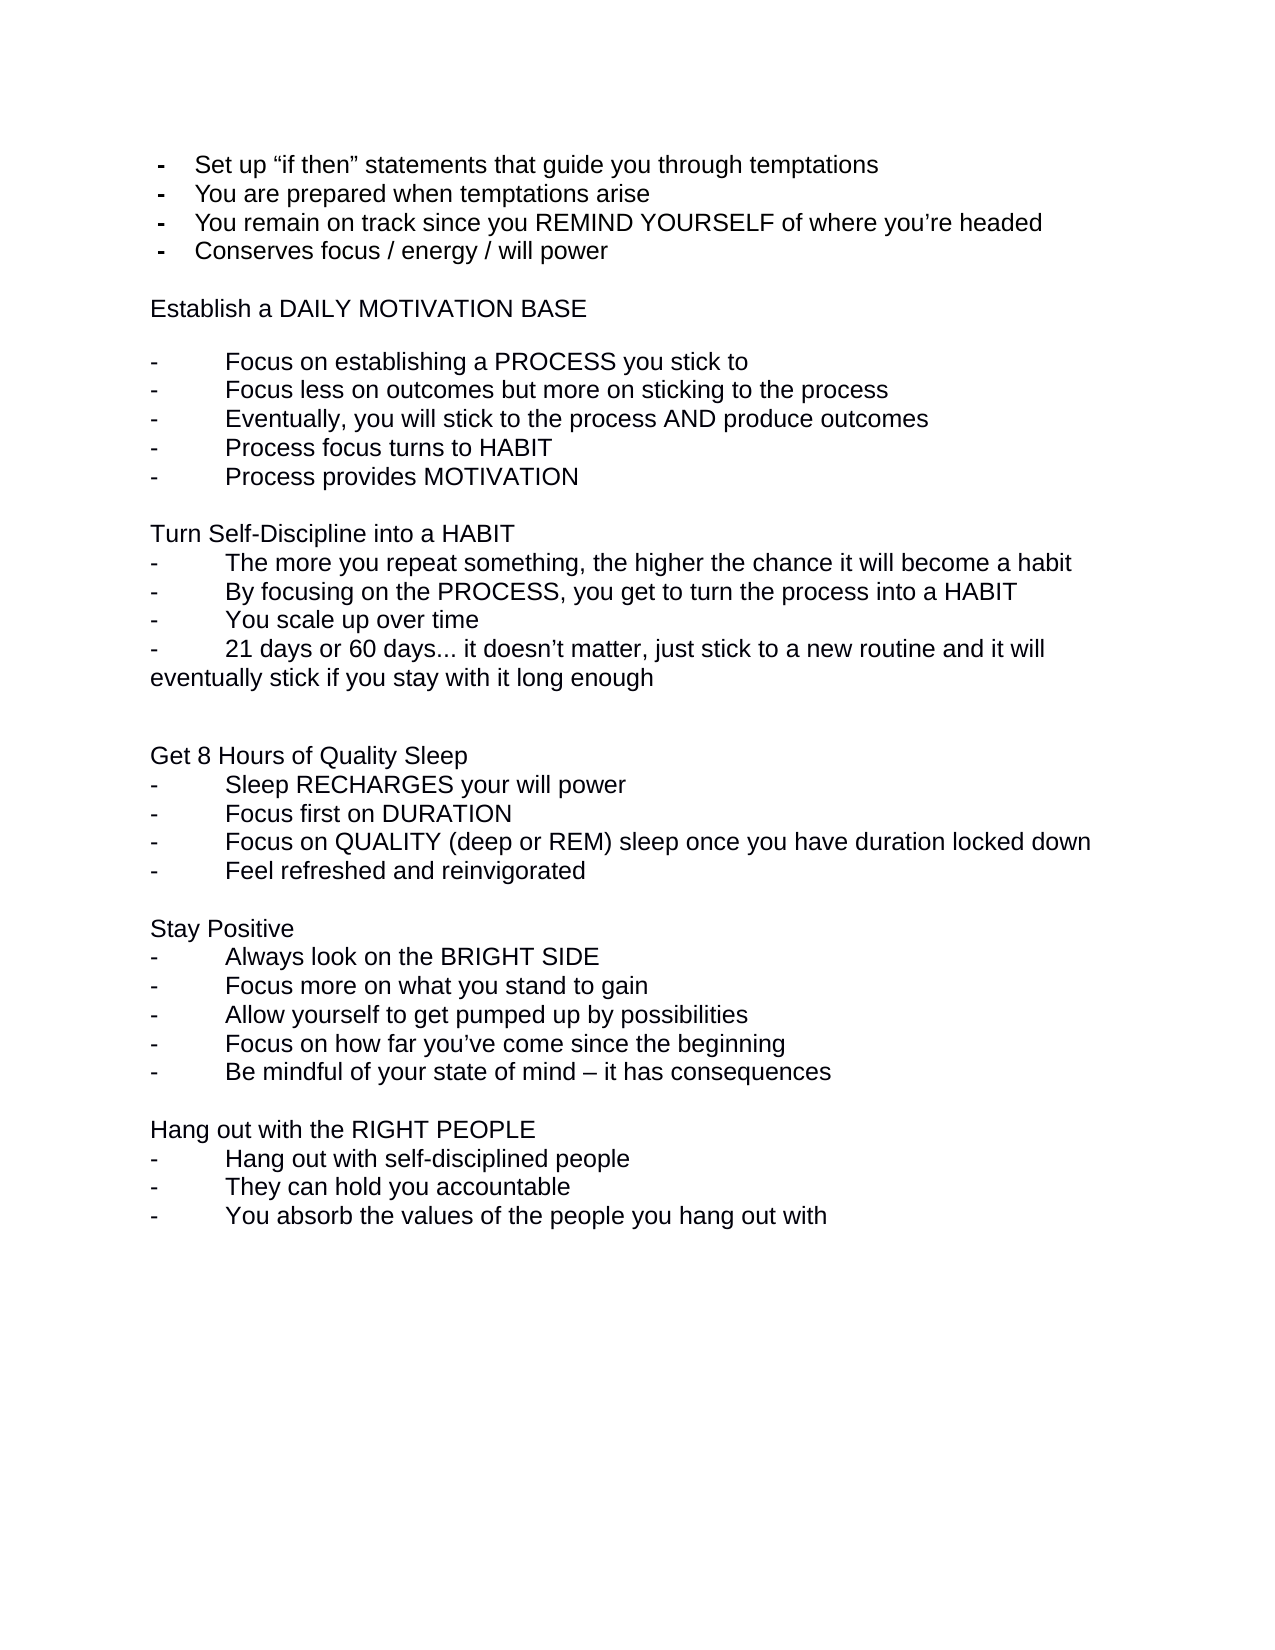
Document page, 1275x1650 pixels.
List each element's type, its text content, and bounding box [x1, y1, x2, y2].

text - Sleep RECHARGES your will power [150, 770, 1125, 798]
text Hang out with the RIGHT PEOPLE [150, 1115, 1125, 1143]
text - Focus more on what you stand to gain [150, 971, 1125, 1000]
text - Always look on the BRIGHT SIDE [150, 942, 1125, 971]
text - 21 days or 60 days... it doesn’t matter, just stick to a new routine and it will eventually stick if you stay with it long enough [150, 634, 1125, 691]
text - Focus on establishing a PROCESS you stick to [150, 346, 1125, 375]
list You remain on track since you REMIND YOURSELF of where you’re headed [157, 207, 1125, 236]
text - Process focus turns to HABIT [150, 433, 1125, 461]
list Set up “if then” statements that guide you through temptations [157, 150, 1125, 179]
text Get 8 Hours of Quality Sleep [150, 741, 1125, 770]
text - Process provides MOTIVATION [150, 461, 1125, 490]
text - Allow yourself to get pumped up by possibilities [150, 1000, 1125, 1028]
text - The more you repeat something, the higher the chance it will become a habit [150, 548, 1125, 576]
text - Feel refreshed and reinvigorated [150, 856, 1125, 885]
text - You scale up over time [150, 605, 1125, 634]
text - Focus on QUALITY (deep or REM) sleep once you have duration locked down [150, 827, 1125, 856]
text - By focusing on the PROCESS, you get to turn the process into a HABIT [150, 576, 1125, 605]
text Turn Self-Discipline into a HABIT [150, 519, 1125, 548]
text - Eventually, you will stick to the process AND produce outcomes [150, 404, 1125, 433]
text - Focus first on DURATION [150, 798, 1125, 827]
text - Focus less on outcomes but more on sticking to the process [150, 375, 1125, 404]
text - Hang out with self-disciplined people [150, 1143, 1125, 1172]
text - Be mindful of your state of mind – it has consequences [150, 1057, 1125, 1086]
text - You absorb the values of the people you hang out with [150, 1201, 1125, 1230]
list Conserves focus / energy / will power [157, 236, 1125, 265]
list You are prepared when temptations arise [157, 179, 1125, 207]
text Stay Positive [150, 913, 1125, 942]
text - Focus on how far you’ve come since the beginning [150, 1028, 1125, 1057]
text Establish a DAILY MOTIVATION BASE [150, 294, 1125, 322]
text - They can hold you accountable [150, 1172, 1125, 1201]
